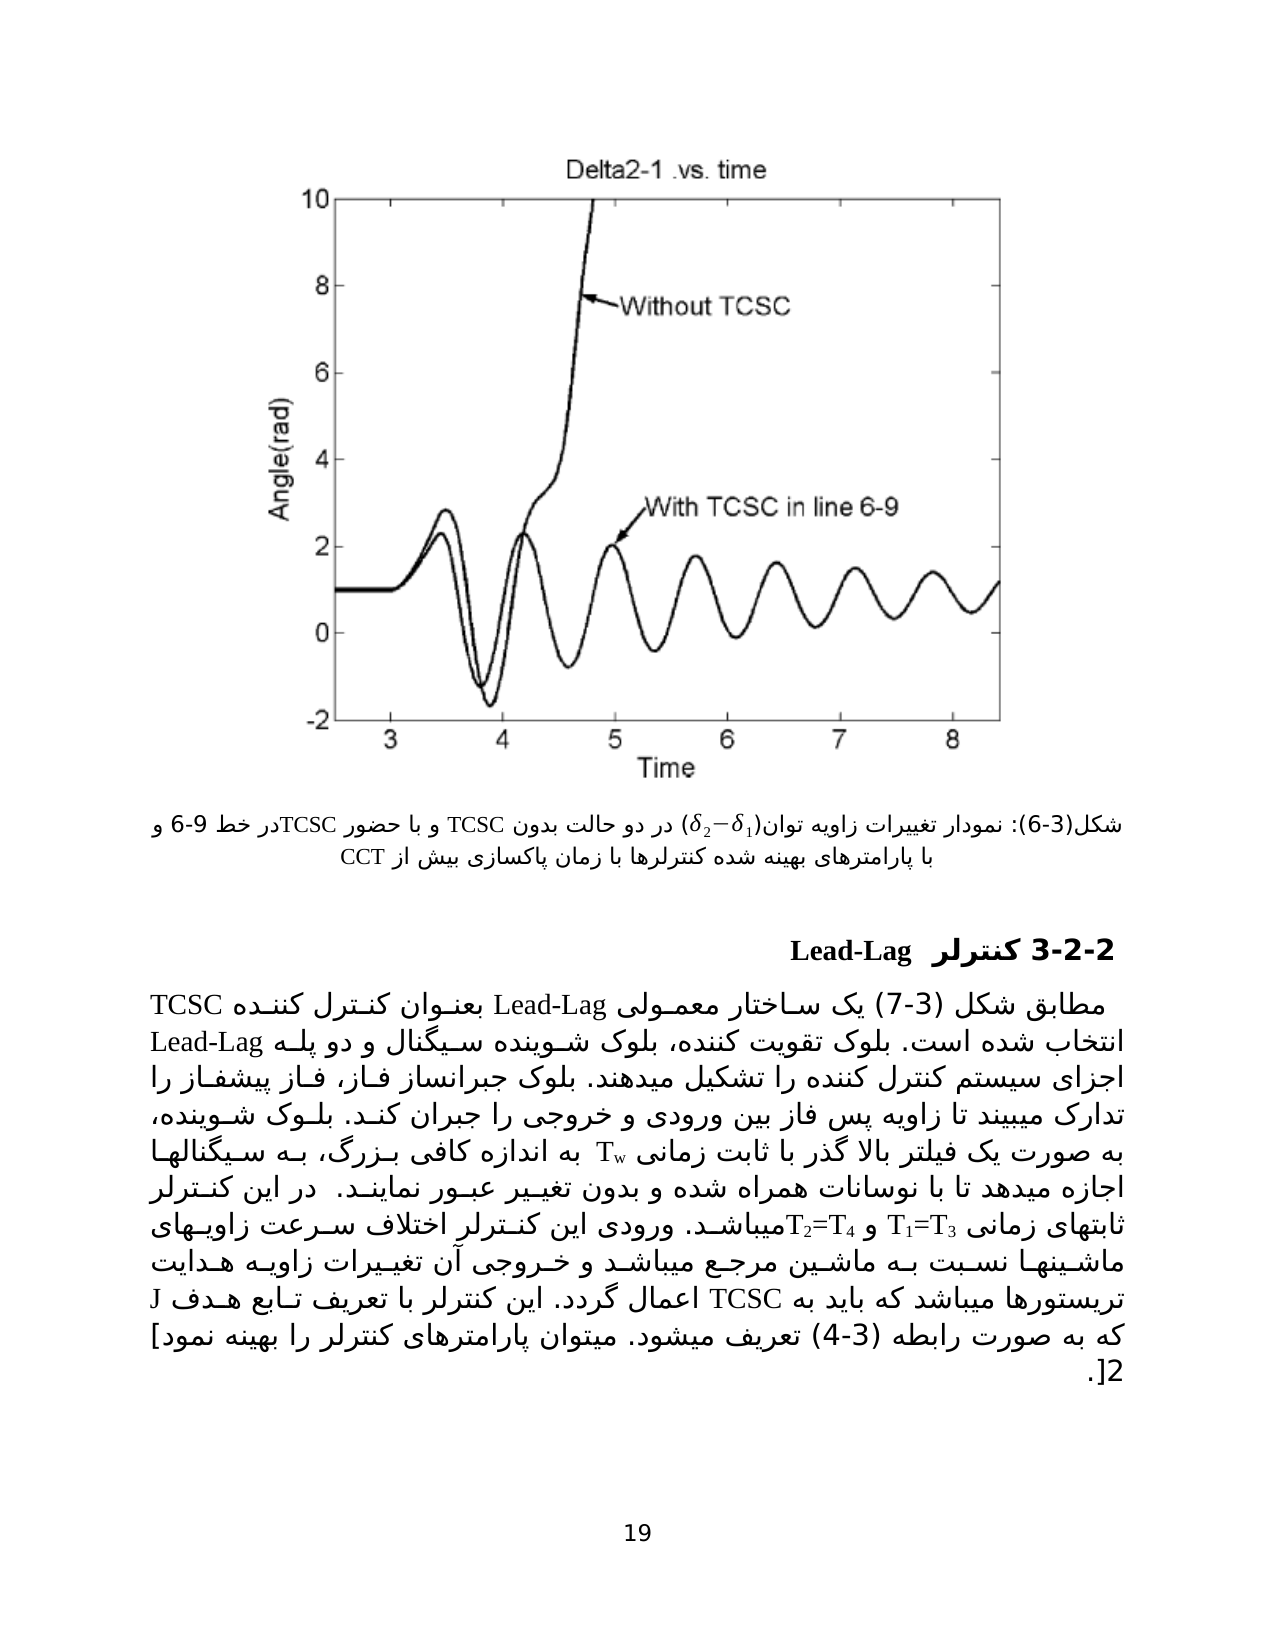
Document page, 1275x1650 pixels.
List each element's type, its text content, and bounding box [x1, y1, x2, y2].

text شکل(3-6): نمودار تغییرات زاویه توان() در دو حالت بدون TCSC و با حضور TCSCدر خط 9-6 و با پارامترهای بهینه شده کنترلرها با زمان پاکسازی بیش از CCT [150, 809, 1125, 869]
text 3-2-2 کنترلر Lead-Lag [150, 933, 1125, 967]
text مطابق شکل (3-7) یک ساختار معمولی Lead-Lag بعنوان کنترل کننده TCSC انتخاب شده است. بلوک تقویت کننده، بلوک شوینده سیگنال و دو پله Lead-Lag اجزای سیستم کنترل کننده را تشکیل میدهند. بلوک جبرانساز فاز، فاز پیشفاز را تدارک میبیند تا زاویه پس فاز بین ورودی و خروجی را جبران کند. بلوک شوینده، به صورت یک فیلتر بالا گذر با ثابت زمانی Tw به اندازه کافی بزرگ، به سیگنالها اجازه میدهد تا با نوسانات همراه شده و بدون تغییر عبور نمایند. در این کنترلر ثابتهای زمانی T1=T3 و T2=T4میباشد. ورودی این کنترلر اختلاف سرعت زاویهای ماشینها نسبت به ماشین مرجع میباشد و خروجی آن تغییرات زاویه هدایت تریستورها میباشد که باید به TCSC اعمال گردد. این کنترلر با تعریف تابع هدف J که به صورت رابطه (3-4) تعریف میشود. میتوان پارامترهای کنترلر را بهینه نمود]2[. [150, 987, 1125, 1388]
